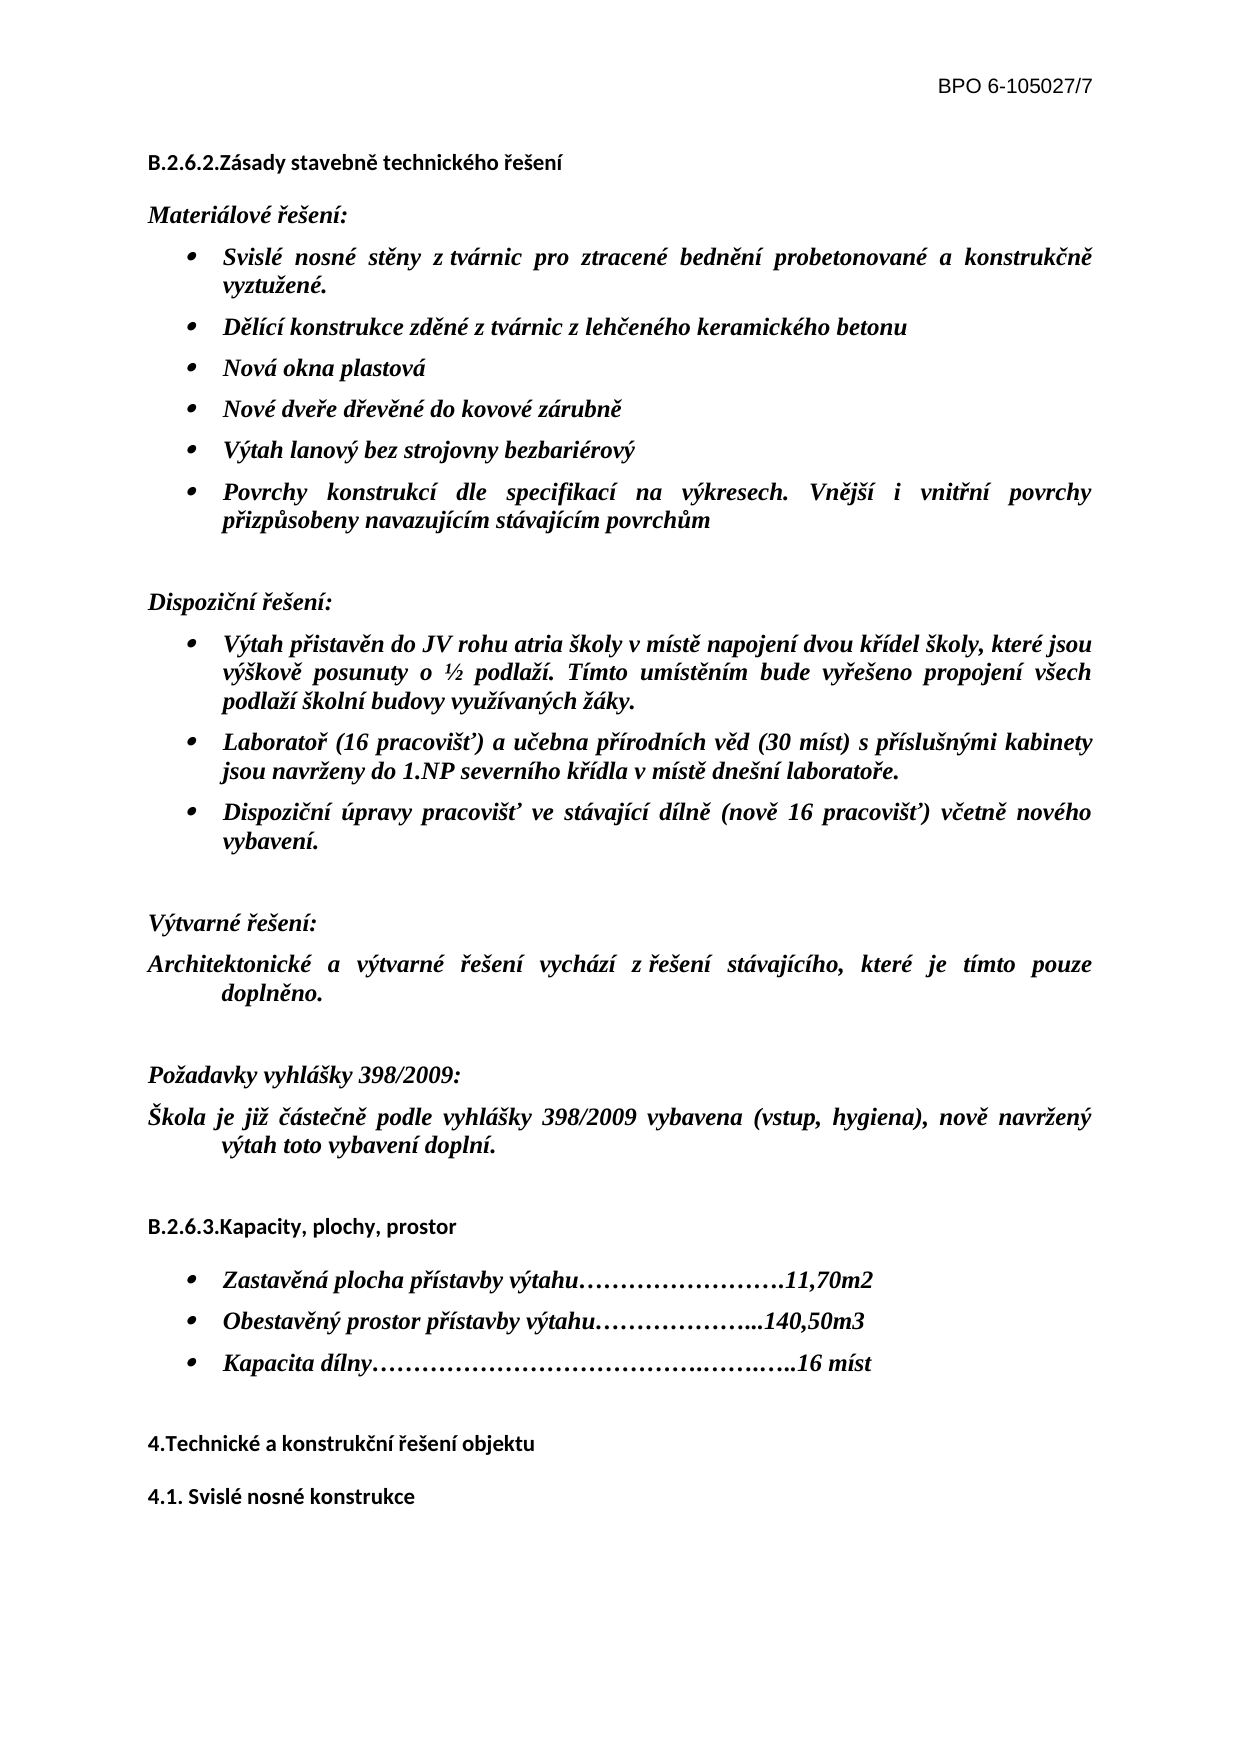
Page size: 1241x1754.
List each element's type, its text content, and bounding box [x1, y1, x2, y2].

text 4.1. Svislé nosné konstrukce [148, 1482, 1093, 1511]
text Dispoziční řešení: [148, 587, 1093, 616]
text 4.Technické a konstrukční řešení objektu [148, 1429, 1093, 1457]
text Výtvarné řešení: [148, 908, 1093, 937]
list Výtah přistavěn do JV rohu atria školy v místě napojení dvou křídel školy, které jsou výškově posunuty o ½ podlaží. Tímto umístěním bude vyřešeno propojení všech podlaží školní budovy využívaných žáky. [185, 629, 1093, 715]
text B.2.6.3.Kapacity, plochy, prostor [148, 1212, 1093, 1240]
list Nová okna plastová [185, 353, 1093, 382]
list Zastavěná plocha přístavby výtahu…………………….11,70m2 [185, 1265, 1093, 1294]
list Výtah lanový bez strojovny bezbariérový [185, 436, 1093, 464]
text Požadavky vyhlášky 398/2009: [148, 1060, 1093, 1089]
list Obestavěný prostor přístavby výtahu………………...140,50m3 [185, 1306, 1093, 1335]
list Nové dveře dřevěné do kovové zárubně [185, 394, 1093, 423]
list Dělící konstrukce zděné z tvárnic z lehčeného keramického betonu [185, 312, 1093, 341]
list Svislé nosné stěny z tvárnic pro ztracené bednění probetonované a konstrukčně vyztužené. [185, 242, 1093, 299]
text Škola je již částečně podle vyhlášky 398/2009 vybavena (vstup, hygiena), nově navržený výtah toto vybavení doplní. [148, 1102, 1093, 1159]
text B.2.6.2.Zásady stavebně technického řešení [148, 148, 1093, 176]
list Dispoziční úpravy pracovišť ve stávající dílně (nově 16 pracovišť) včetně nového vybavení. [185, 797, 1093, 855]
list Kapacita dílny………………………………….…….…..16 míst [185, 1348, 1093, 1376]
list Povrchy konstrukcí dle specifikací na výkresech. Vnější i vnitřní povrchy přizpůsobeny navazujícím stávajícím povrchům [185, 477, 1093, 534]
text Architektonické a výtvarné řešení vychází z řešení stávajícího, které je tímto pouze doplněno. [148, 949, 1093, 1007]
list Laboratoř (16 pracovišť) a učebna přírodních věd (30 míst) s příslušnými kabinety jsou navrženy do 1.NP severního křídla v místě dnešní laboratoře. [185, 727, 1093, 785]
text Materiálové řešení: [148, 201, 1093, 229]
